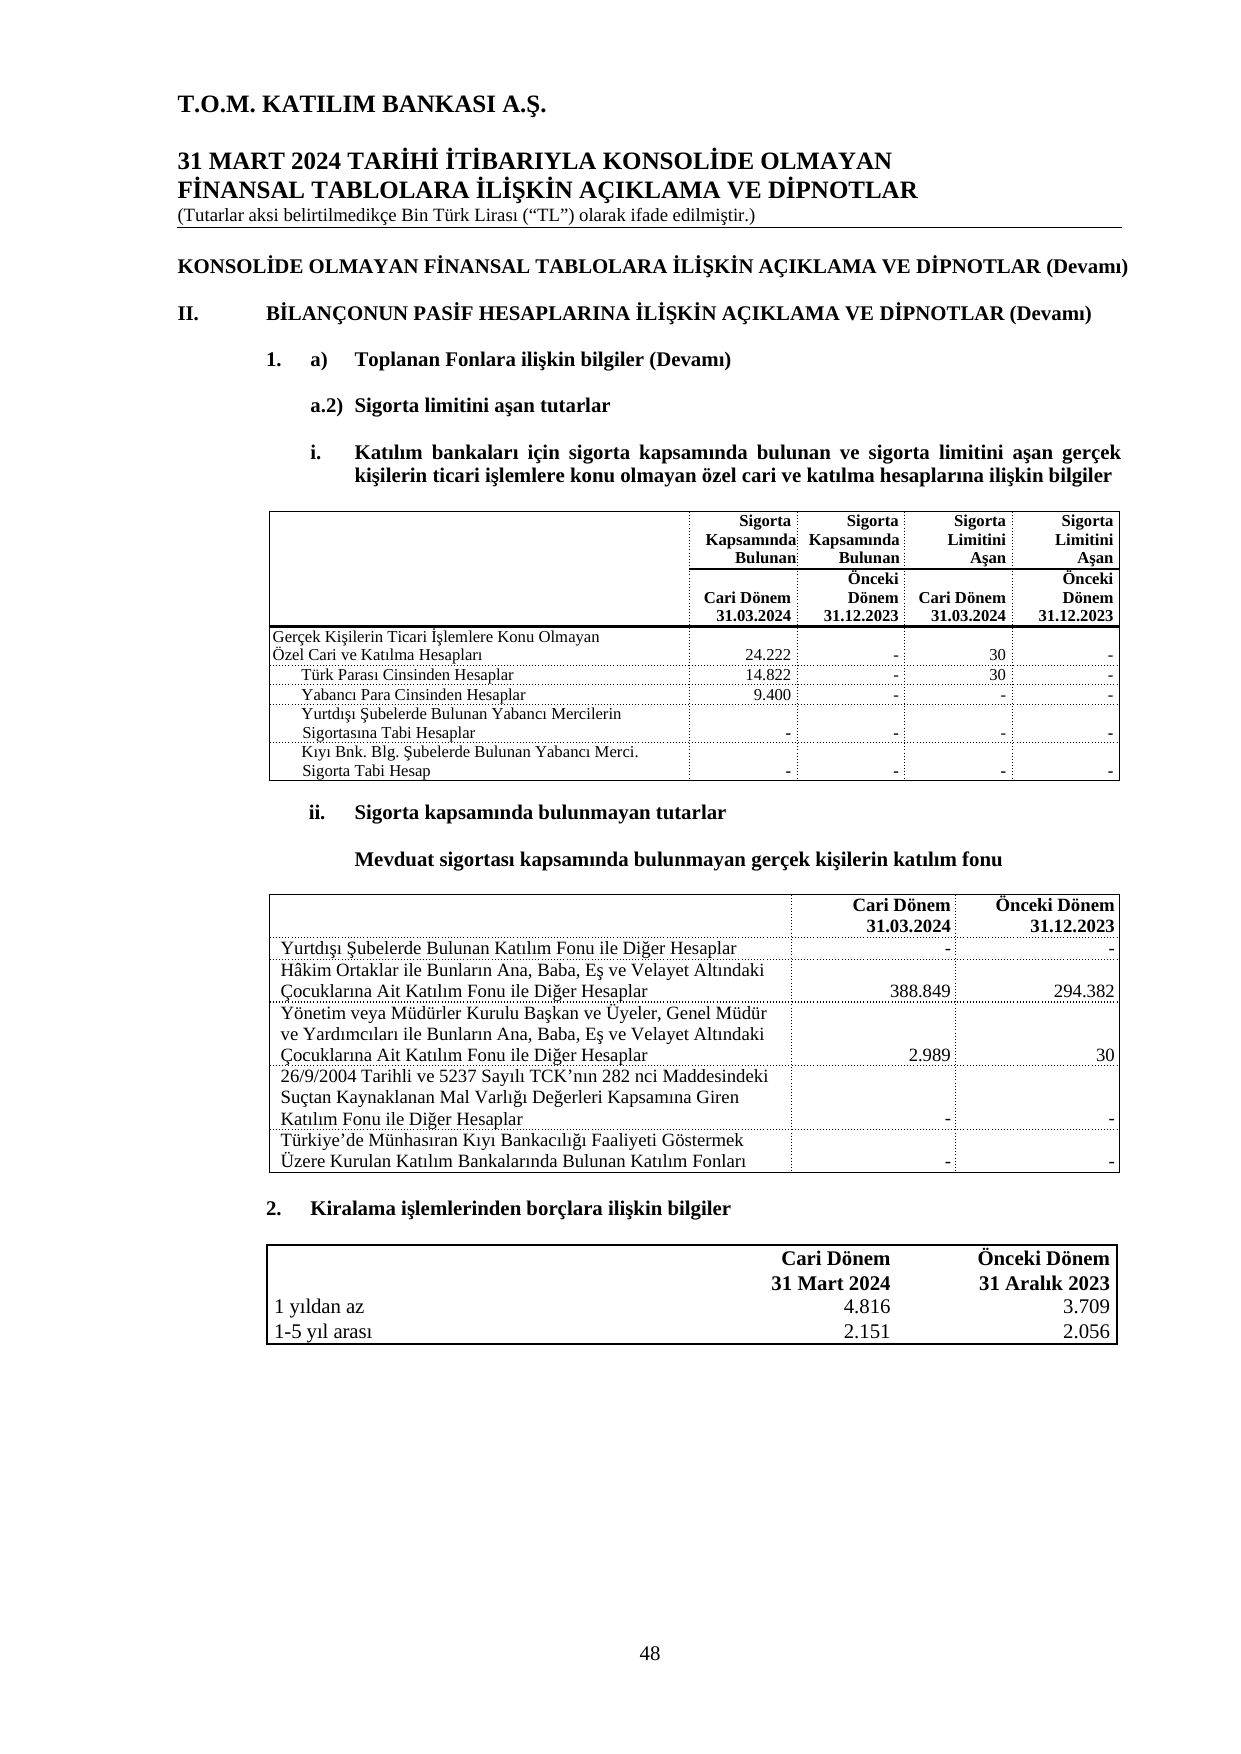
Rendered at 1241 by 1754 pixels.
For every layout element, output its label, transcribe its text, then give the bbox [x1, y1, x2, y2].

text KONSOLİDE OLMAYAN FİNANSAL TABLOLARA İLİŞKİN AÇIKLAMA VE DİPNOTLAR (Devamı) [177, 255, 1141, 278]
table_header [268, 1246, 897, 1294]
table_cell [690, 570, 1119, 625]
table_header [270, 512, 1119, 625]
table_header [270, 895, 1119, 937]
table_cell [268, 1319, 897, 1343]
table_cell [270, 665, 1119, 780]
text i. Katılım bankaları için sigorta kapsamında bulunan ve sigorta limitini aşan gerçek kişilerin ticari işlemlere konu olmayan özel cari ve katılma hesaplarına ilişkin bilgiler [310, 441, 1122, 487]
text 1. a) Toplanan Fonlara ilişkin bilgiler (Devamı) [266, 348, 1122, 371]
text Mevduat sigortası kapsamında bulunmayan gerçek kişilerin katılım fonu [354, 847, 1122, 871]
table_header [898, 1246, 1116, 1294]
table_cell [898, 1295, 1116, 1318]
text a.2) Sigorta limitini aşan tutarlar [310, 394, 1122, 417]
text II. BİLANÇONUN PASİF HESAPLARINA İLİŞKİN AÇIKLAMA VE DİPNOTLAR (Devamı) [177, 301, 1122, 325]
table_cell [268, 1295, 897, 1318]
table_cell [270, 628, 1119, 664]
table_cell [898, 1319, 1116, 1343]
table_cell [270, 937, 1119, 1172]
list Sigorta kapsamında bulunmayan tutarlar [308, 801, 1122, 824]
text 2. Kiralama işlemlerinden borçlara ilişkin bilgiler [266, 1196, 1122, 1220]
